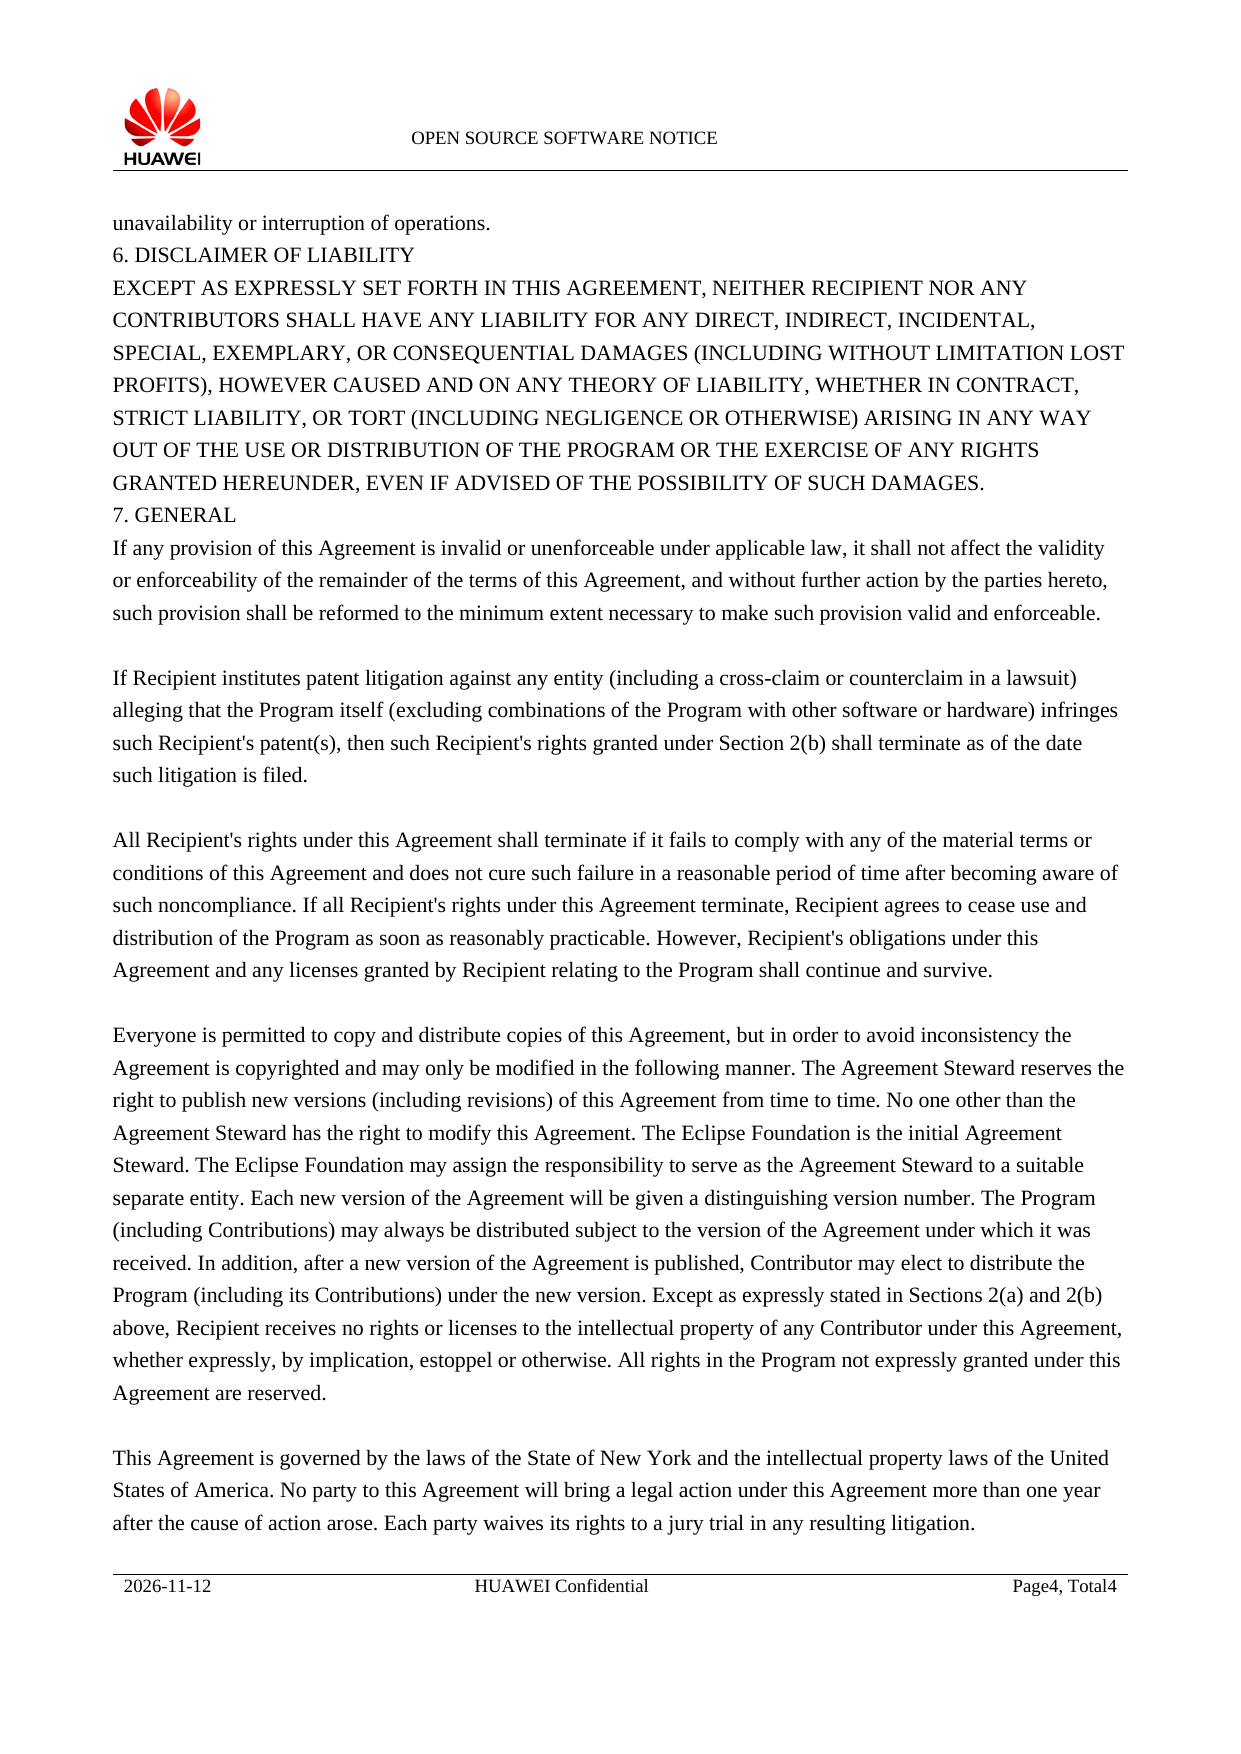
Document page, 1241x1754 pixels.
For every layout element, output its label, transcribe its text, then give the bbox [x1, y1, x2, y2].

picture [124, 88, 201, 165]
